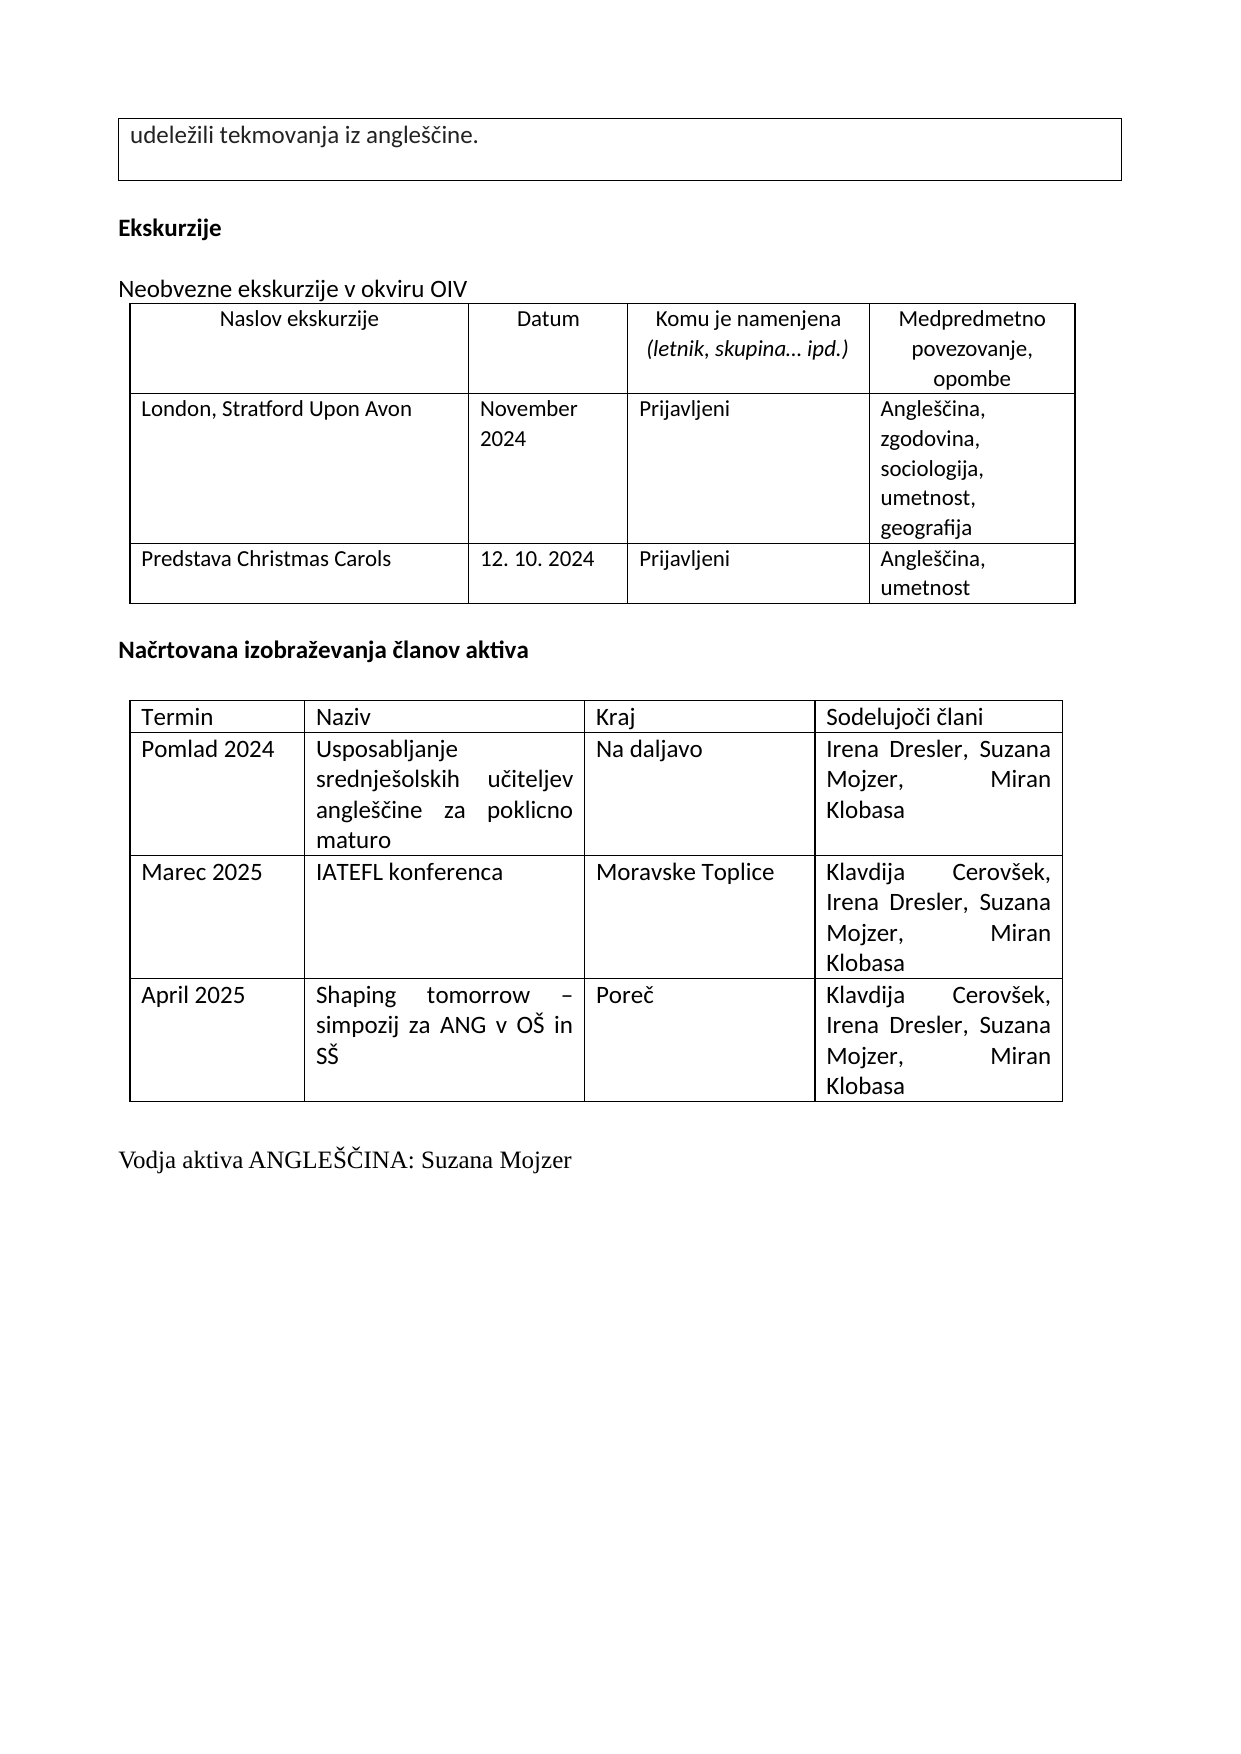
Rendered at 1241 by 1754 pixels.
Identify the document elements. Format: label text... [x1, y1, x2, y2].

table_cell Angleščina, zgodovina, sociologija, umetnost, geografija [870, 394, 1074, 543]
table_cell Na daljavo [585, 733, 814, 855]
table_header Medpredmetno povezovanje, opombe [870, 304, 1074, 393]
table_cell Marec 2025 [131, 856, 304, 978]
table_cell 12. 10. 2024 [469, 544, 627, 603]
table_header Naziv [305, 701, 584, 732]
text Vodja aktiva ANGLEŠČINA: Suzana Mojzer [118, 1145, 1122, 1174]
table_cell Irena Dresler, Suzana Mojzer, Miran Klobasa [816, 733, 1062, 855]
table_header Termin [131, 701, 304, 732]
table_header Kraj [585, 701, 814, 732]
table_cell Shaping tomorrow – simpozij za ANG v OŠ in SŠ [305, 979, 584, 1101]
table_header Datum [469, 304, 627, 393]
table_cell Prijavljeni [628, 544, 869, 603]
table_header Sodelujoči člani [816, 701, 1062, 732]
table_cell IATEFL konferenca [305, 856, 584, 978]
table_header Naslov ekskurzije [131, 304, 468, 393]
table_cell Usposabljanje srednješolskih učiteljev angleščine za poklicno maturo [305, 733, 584, 855]
text Ekskurzije [118, 212, 1122, 242]
table_cell Prijavljeni [628, 394, 869, 543]
table_cell Moravske Toplice [585, 856, 814, 978]
table_cell Predstava Christmas Carols [131, 544, 468, 603]
table_cell April 2025 [131, 979, 304, 1101]
table_cell November 2024 [469, 394, 627, 543]
table_cell Klavdija Cerovšek, Irena Dresler, Suzana Mojzer, Miran Klobasa [816, 856, 1062, 978]
table_cell London, Stratford Upon Avon [131, 394, 468, 543]
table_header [119, 119, 1121, 180]
table_cell Pomlad 2024 [131, 733, 304, 855]
table_cell Klavdija Cerovšek, Irena Dresler, Suzana Mojzer, Miran Klobasa [816, 979, 1062, 1101]
text Načrtovana izobraževanja članov aktiva [118, 634, 1122, 665]
table_cell Angleščina, umetnost [870, 544, 1074, 603]
table_header Komu je namenjena (letnik, skupina… ipd.) [628, 304, 869, 393]
table_cell Poreč [585, 979, 814, 1101]
text Neobvezne ekskurzije v okviru OIV [118, 273, 1122, 303]
